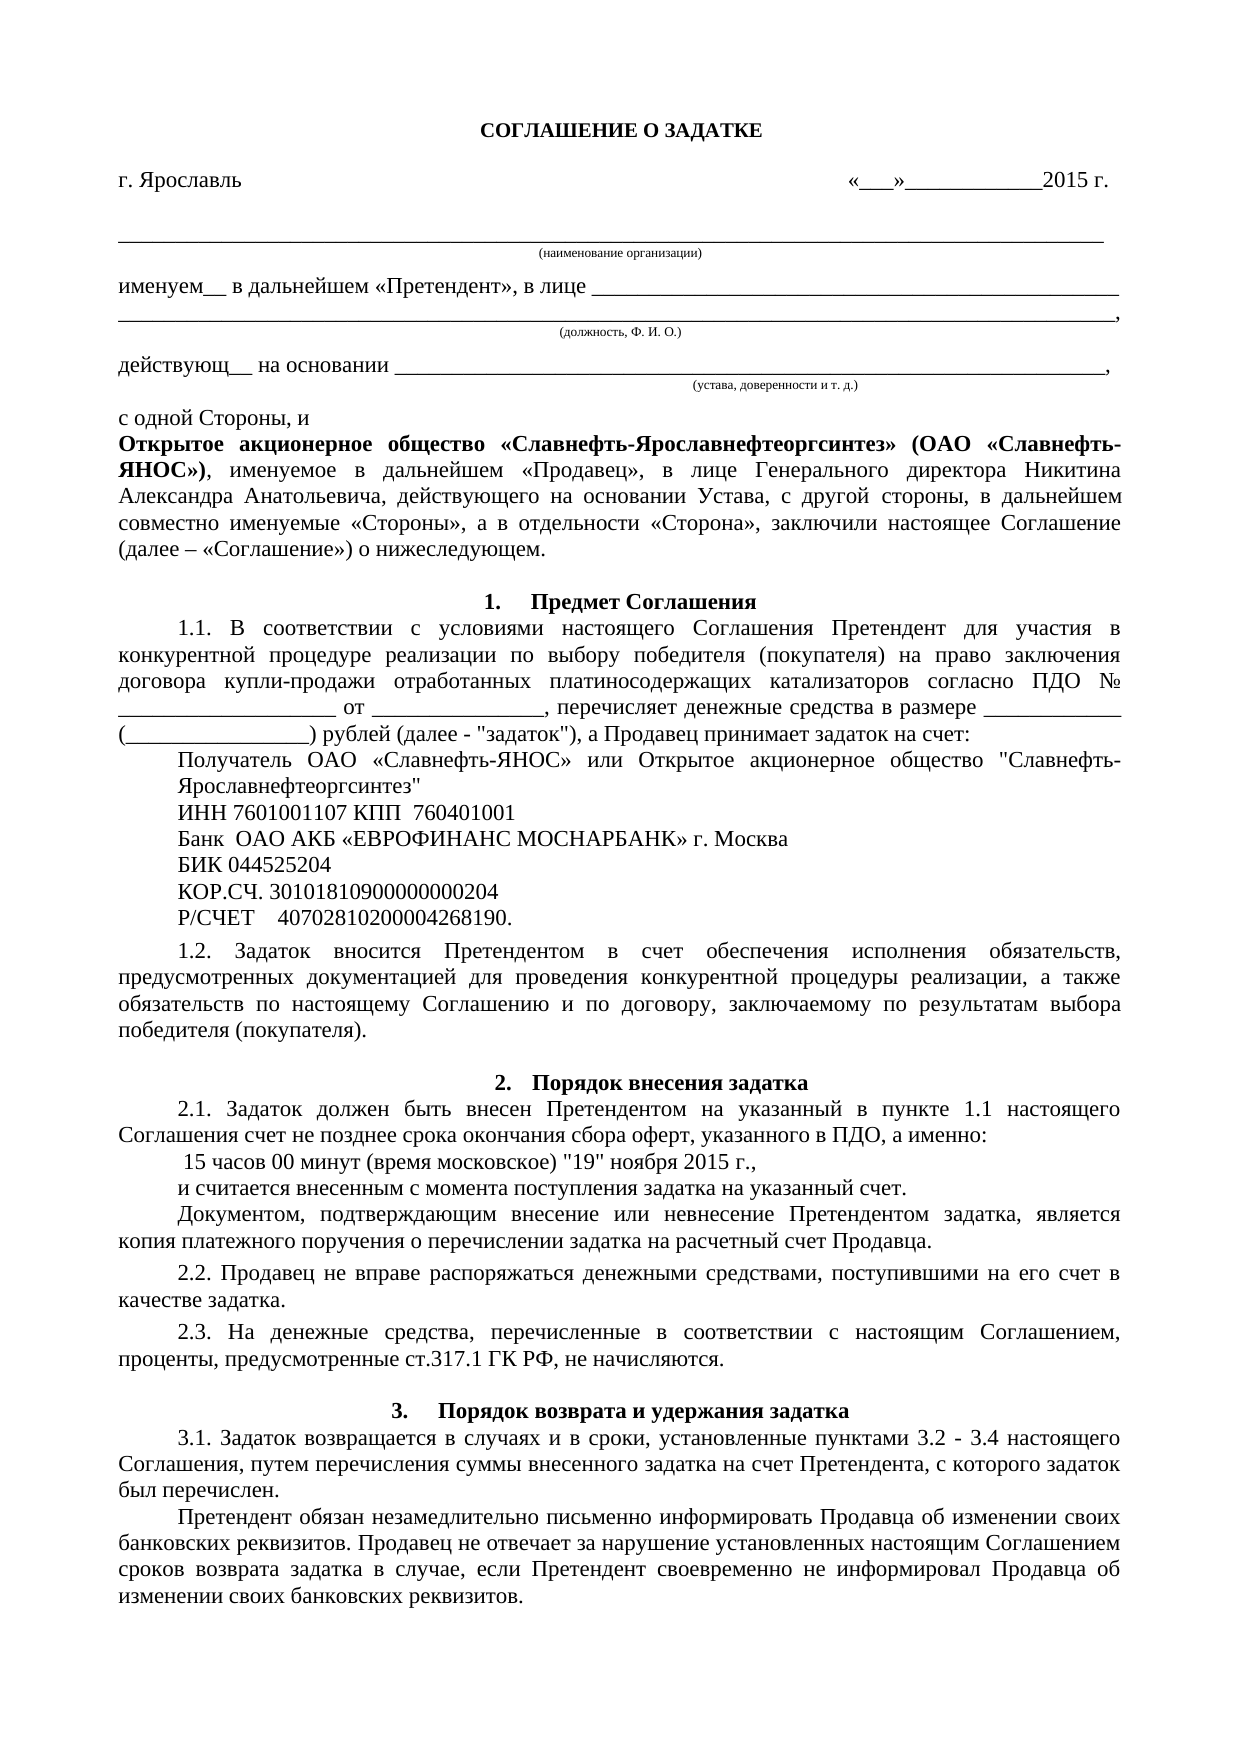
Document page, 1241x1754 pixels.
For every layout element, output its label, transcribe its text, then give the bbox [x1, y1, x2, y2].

text 15 часов 00 минут (время московское) "19" ноября 2015 г., [118, 1148, 1122, 1174]
text с одной Стороны, и [118, 403, 1122, 430]
text (должность, Ф. И. О.) [118, 324, 1122, 351]
text ______________________________________________________________________________________ [118, 219, 1122, 245]
text г. Ярославль «___»____________2015 г. [118, 166, 1122, 193]
text действующ__ на основании ______________________________________________________________, [118, 351, 1122, 377]
text ИНН 7601001107 КПП 760401001 [177, 799, 1122, 825]
text (наименование организации) [118, 245, 1122, 272]
text 3.1. Задаток возвращается в случаях и в сроки, установленные пунктами 3.2 - 3.4 настоящего Соглашения, путем перечисления суммы внесенного задатка на счет Претендента, с которого задаток был перечислен. [118, 1424, 1122, 1503]
text и считается внесенным с момента поступления задатка на указанный счет. [118, 1174, 1122, 1200]
text Получатель ОАО «Славнефть-ЯНОС» или Открытое акционерное общество "Славнефть-Ярославнефтеоргсинтез" [177, 746, 1122, 799]
text 2.2. Продавец не вправе распоряжаться денежными средствами, поступившими на его счет в качестве задатка. [118, 1259, 1122, 1312]
text Претендент обязан незамедлительно письменно информировать Продавца об изменении своих банковских реквизитов. Продавец не отвечает за нарушение установленных настоящим Соглашением сроков возврата задатка в случае, если Претендент своевременно не информировал Продавца об изменении своих банковских реквизитов. [118, 1503, 1122, 1608]
text 1.1. В соответствии с условиями настоящего Соглашения Претендент для участия в конкурентной процедуре реализации по выбору победителя (покупателя) на право заключения договора купли-продажи отработанных платиносодержащих катализаторов согласно ПДО № ___________________ от _______________, перечисляет денежные средства в размере ____________ (________________) рублей (далее - "задаток"), а Продавец принимает задаток на счет: [118, 614, 1122, 746]
text 1.2. Задаток вносится Претендентом в счет обеспечения исполнения обязательств, предусмотренных документацией для проведения конкурентной процедуры реализации, а также обязательств по настоящему Соглашению и по договору, заключаемому по результатам выбора победителя (покупателя). [118, 937, 1122, 1042]
text 2.3. На денежные средства, перечисленные в соответствии с настоящим Соглашением, проценты, предусмотренные ст.317.1 ГК РФ, не начисляются. [118, 1318, 1122, 1371]
text (устава, доверенности и т. д.) [118, 377, 1122, 403]
list Порядок внесения задатка [181, 1069, 1122, 1095]
text Открытое акционерное общество «Славнефть-Ярославнефтеоргсинтез» (ОАО «Славнефть-ЯНОС»), именуемое в дальнейшем «Продавец», в лице Генерального директора Никитина Александра Анатольевича, действующего на основании Устава, с другой стороны, в дальнейшем совместно именуемые «Стороны», а в отдельности «Сторона», заключили настоящее Соглашение (далее – «Соглашение») о нижеследующем. [118, 430, 1122, 562]
text 3. Порядок возврата и удержания задатка [118, 1397, 1122, 1424]
text _______________________________________________________________________________________, [118, 298, 1122, 324]
text СОГЛАШЕНИЕ о задатке [118, 118, 1124, 142]
text именуем__ в дальнейшем «Претендент», в лице ______________________________________________ [118, 272, 1122, 298]
text Документом, подтверждающим внесение или невнесение Претендентом задатка, является копия платежного поручения о перечислении задатка на расчетный счет Продавца. [118, 1200, 1122, 1253]
text 1. Предмет Соглашения [118, 588, 1122, 614]
text КОР.СЧ. 30101810900000000204 [177, 878, 1122, 904]
text БИК 044525204 [177, 852, 1122, 878]
text Банк ОАО АКБ «ЕВРОФИНАНС МОСНАРБАНК» г. Москва [177, 825, 1122, 852]
text 2.1. Задаток должен быть внесен Претендентом на указанный в пункте 1.1 настоящего Соглашения счет не позднее срока окончания сбора оферт, указанного в ПДО, а именно: [118, 1095, 1122, 1148]
text Р/СЧЕТ 40702810200004268190. [177, 904, 1122, 931]
